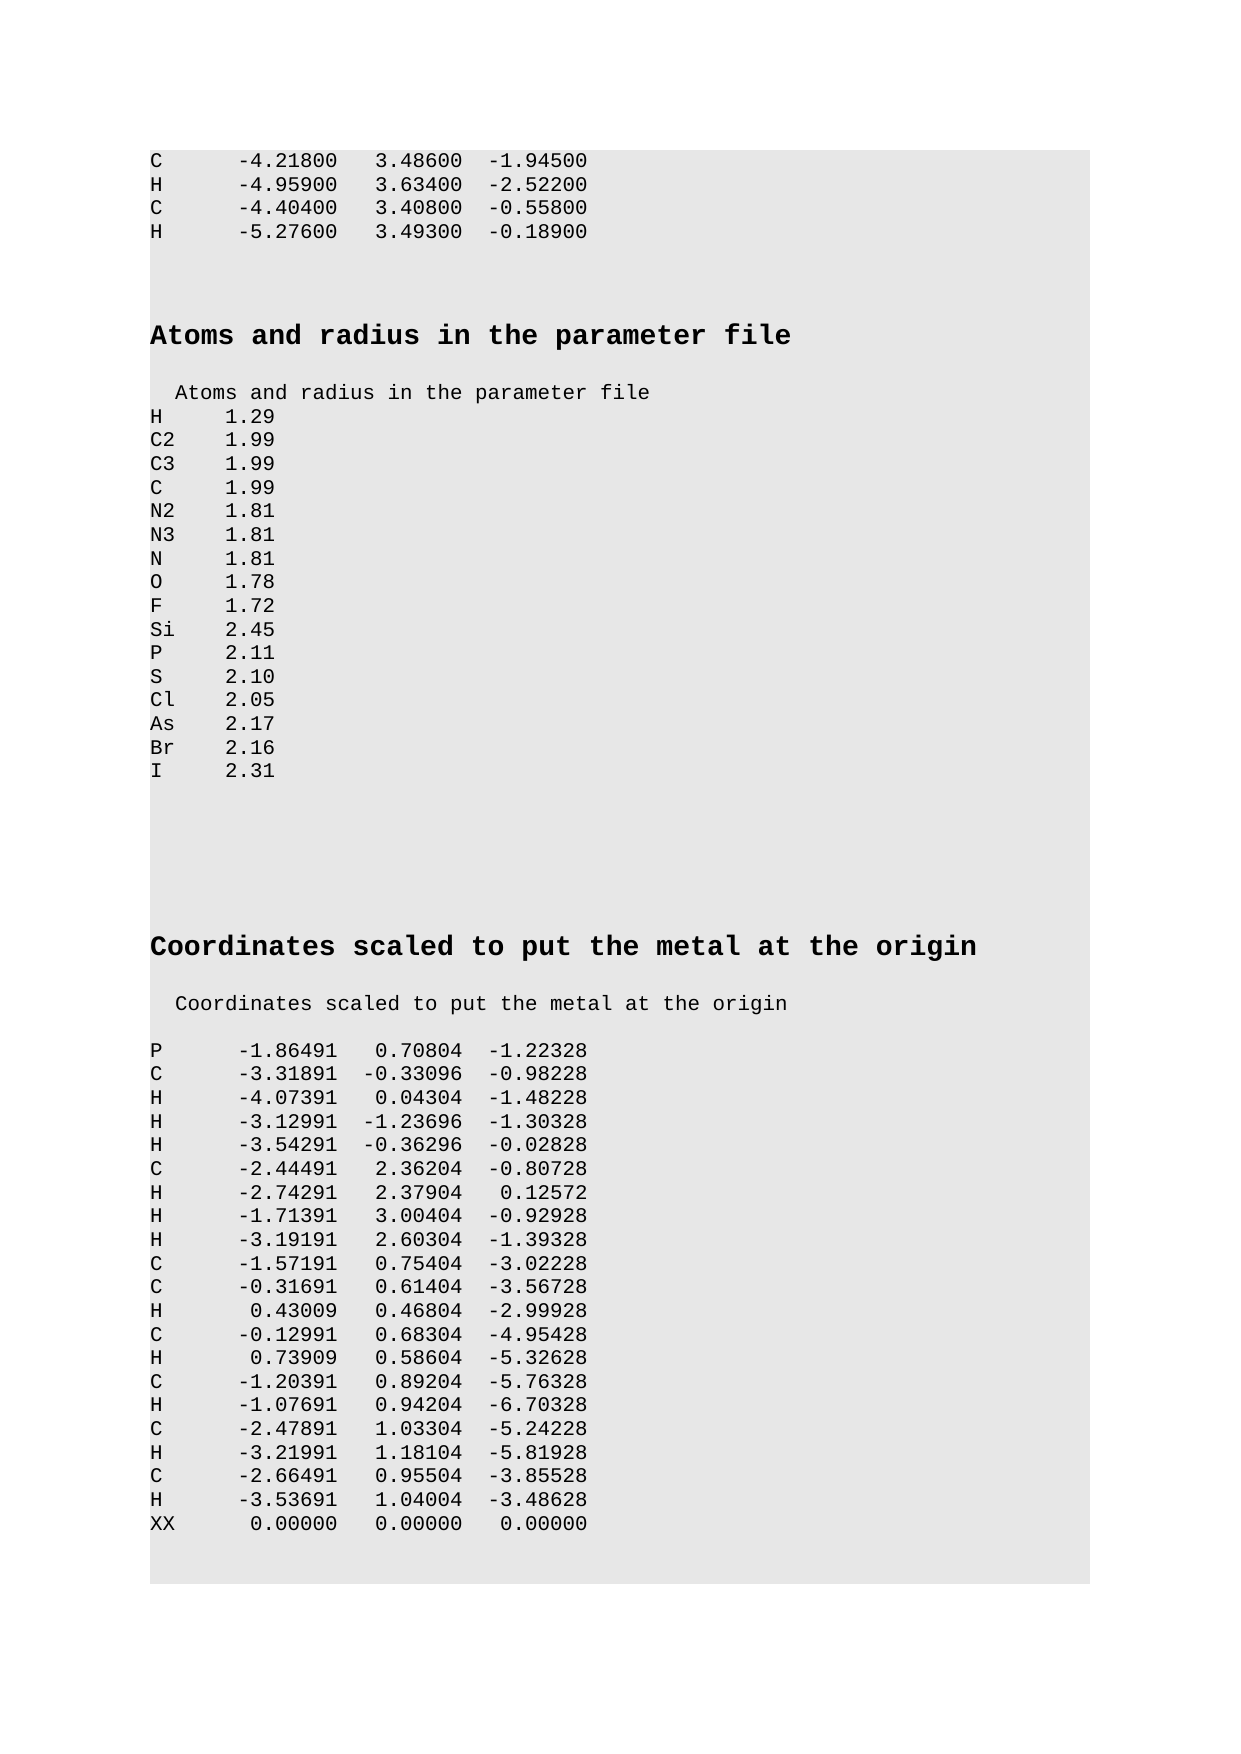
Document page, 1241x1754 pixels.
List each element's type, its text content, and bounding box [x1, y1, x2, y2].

subtitle Coordinates scaled to put the metal at the origin [150, 931, 1090, 963]
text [150, 150, 1090, 292]
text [150, 992, 1090, 1584]
text Atoms and radius in the parameter file H 1.29 C2 1.99 C3 1.99 C 1.99 N2 1.81 N3 1.81 N 1.81 O 1.78 F 1.72 Si 2.45 P 2.11 S 2.10 Cl 2.05 As 2.17 Br 2.16 I 2.31 [150, 382, 1090, 902]
subtitle Atoms and radius in the parameter file [150, 321, 1090, 353]
